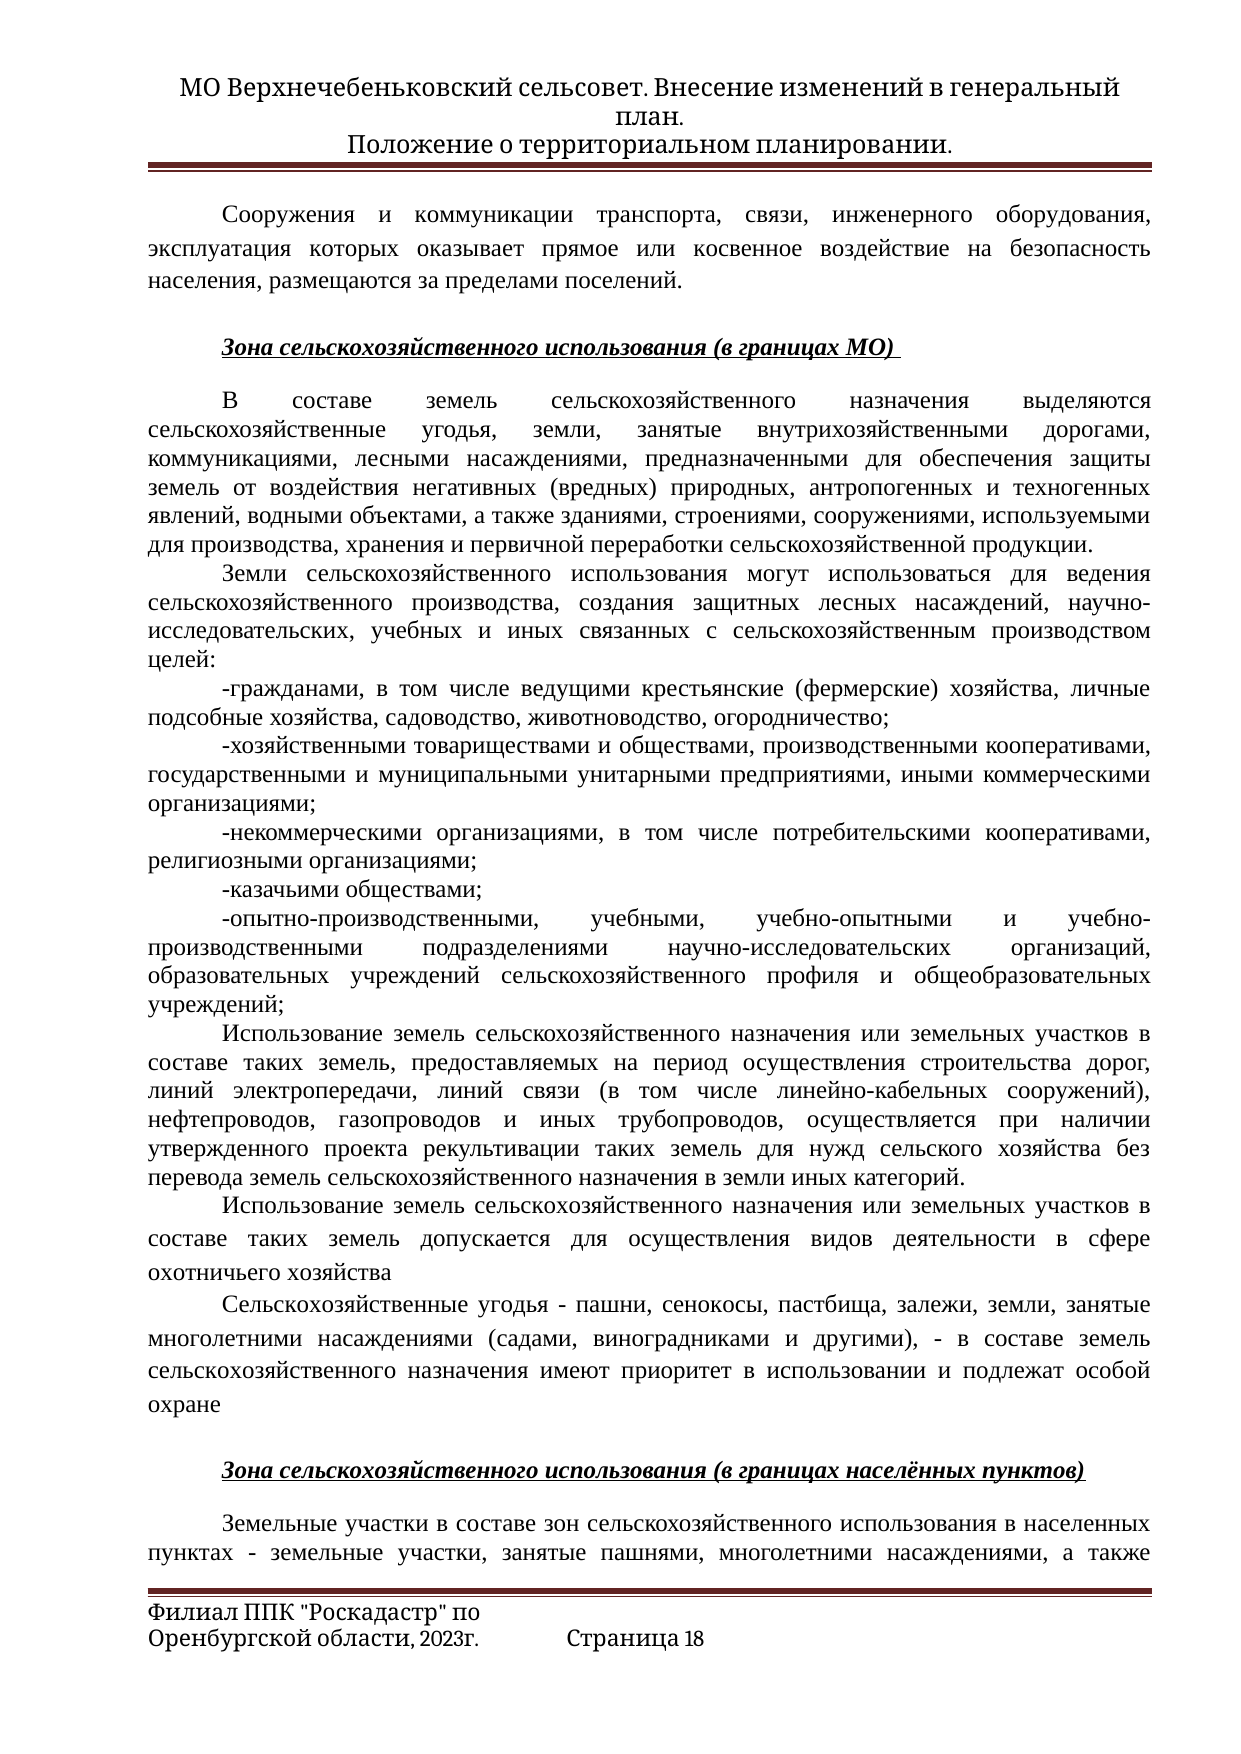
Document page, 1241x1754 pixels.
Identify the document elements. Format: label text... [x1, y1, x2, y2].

text Сооружения и коммуникации транспорта, связи, инженерного оборудования, эксплуатация которых оказывает прямое или косвенное воздействие на безопасность населения, размещаются за пределами поселений. [148, 199, 1152, 294]
text В составе земель сельскохозяйственного назначения выделяются сельскохозяйственные угодья, земли, занятые внутрихозяйственными дорогами, коммуникациями, лесными насаждениями, предназначенными для обеспечения защиты земель от воздействия негативных (вредных) природных, антропогенных и техногенных явлений, водными объектами, а также зданиями, строениями, сооружениями, используемыми для производства, хранения и первичной переработки сельскохозяйственной продукции. [148, 386, 1152, 558]
text Зона сельскохозяйственного использования (в границах населённых пунктов) [148, 1455, 1152, 1483]
text Использование земель сельскохозяйственного назначения или земельных участков в составе таких земель, предоставляемых на период осуществления строительства дорог, линий электропередачи, линий связи (в том числе линейно-кабельных сооружений), нефтепроводов, газопроводов и иных трубопроводов, осуществляется при наличии утвержденного проекта рекультивации таких земель для нужд сельского хозяйства без перевода земель сельскохозяйственного назначения в земли иных категорий. [148, 1018, 1152, 1191]
text Использование земель сельскохозяйственного назначения или земельных участков в составе таких земель допускается для осуществления видов деятельности в сфере охотничьего хозяйства [148, 1191, 1152, 1285]
text Зона сельскохозяйственного использования (в границах МО) [148, 332, 1152, 360]
text -казачьими обществами; [148, 874, 1152, 903]
text -хозяйственными товариществами и обществами, производственными кооперативами, государственными и муниципальными унитарными предприятиями, иными коммерческими организациями; [148, 731, 1152, 817]
text -гражданами, в том числе ведущими крестьянские (фермерские) хозяйства, личные подсобные хозяйства, садоводство, животноводство, огородничество; [148, 673, 1152, 731]
text Сельскохозяйственные угодья - пашни, сенокосы, пастбища, залежи, земли, занятые многолетними насаждениями (садами, виноградниками и другими), - в составе земель сельскохозяйственного назначения имеют приоритет в использовании и подлежат особой охране [148, 1289, 1152, 1417]
text Земли сельскохозяйственного использования могут использоваться для ведения сельскохозяйственного производства, создания защитных лесных насаждений, научно-исследовательских, учебных и иных связанных с сельскохозяйственным производством целей: [148, 558, 1152, 673]
text -опытно-производственными, учебными, учебно-опытными и учебно-производственными подразделениями научно-исследовательских организаций, образовательных учреждений сельскохозяйственного профиля и общеобразовательных учреждений; [148, 903, 1152, 1018]
text -некоммерческими организациями, в том числе потребительскими кооперативами, религиозными организациями; [148, 817, 1152, 874]
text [148, 1508, 1152, 1566]
